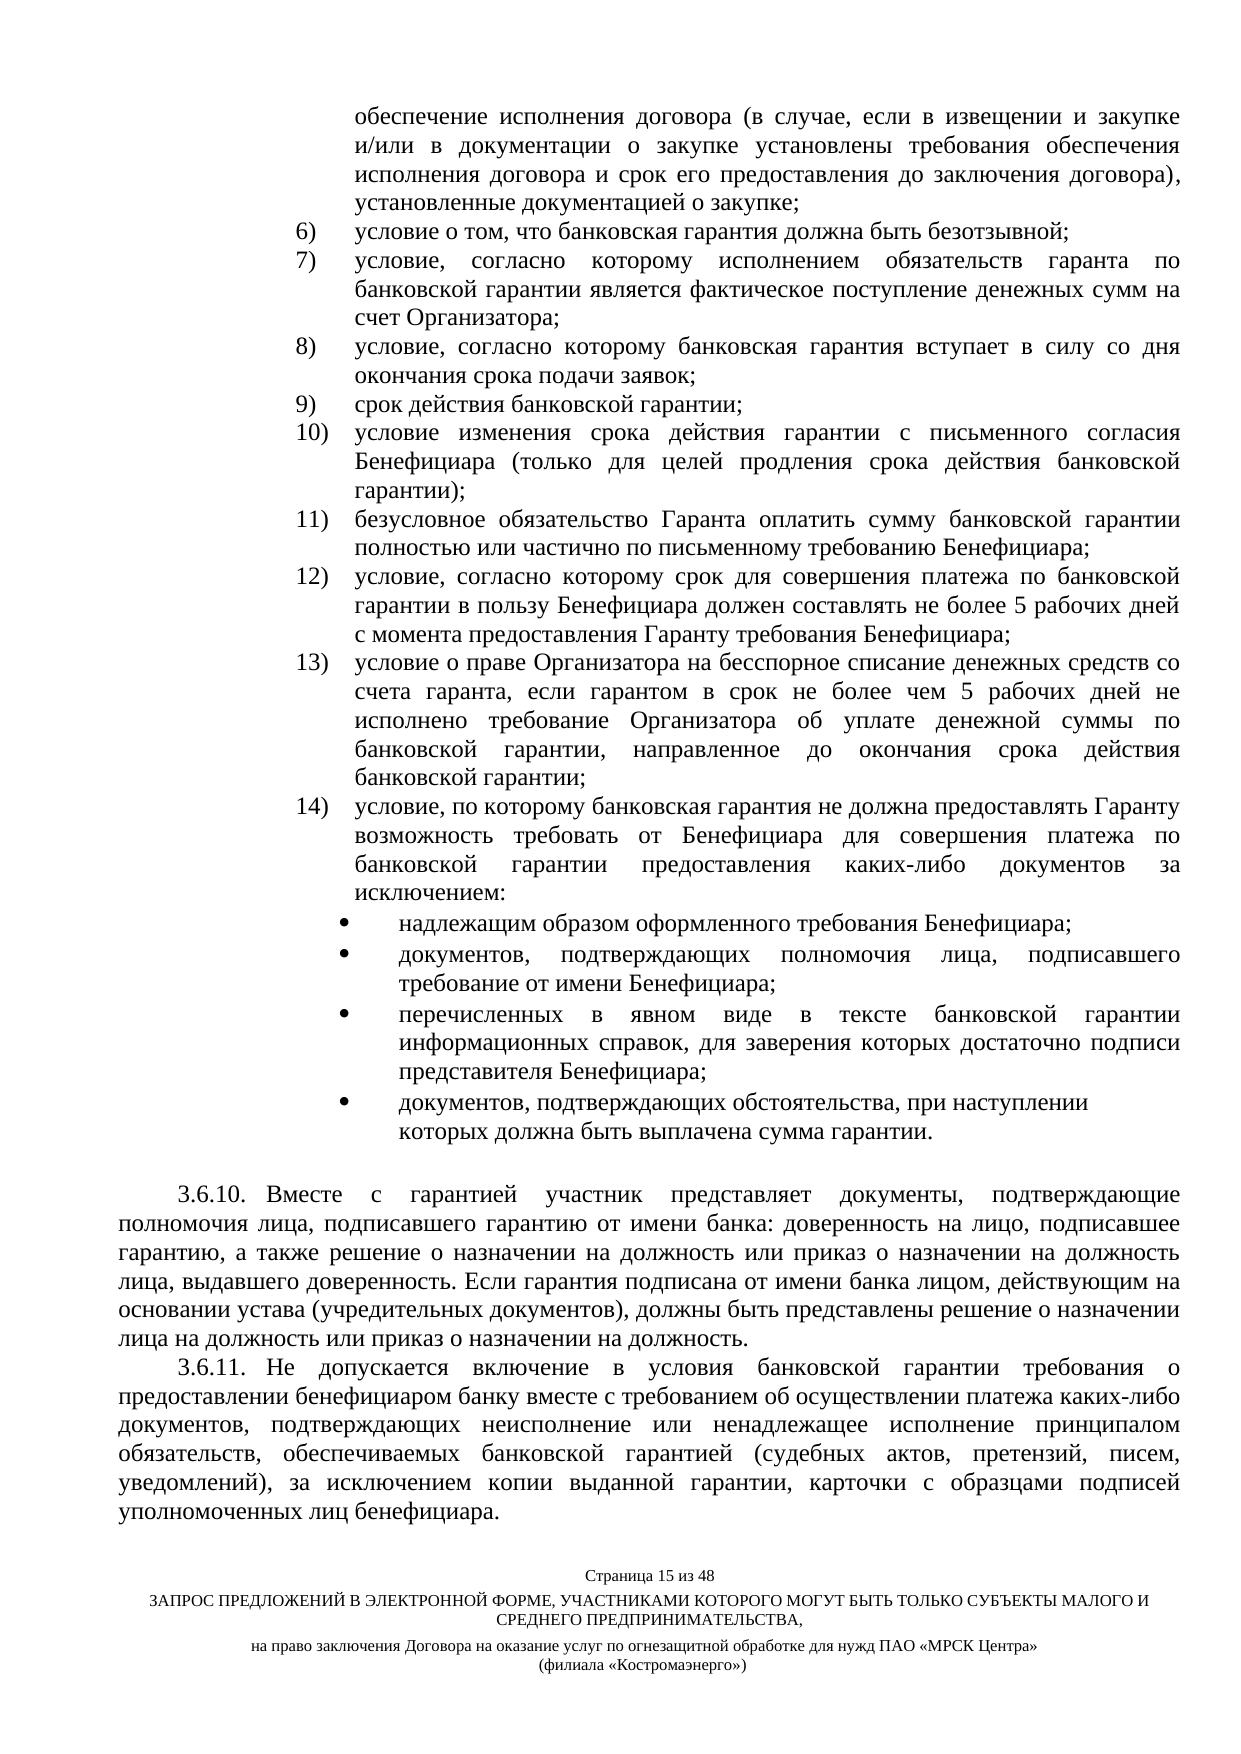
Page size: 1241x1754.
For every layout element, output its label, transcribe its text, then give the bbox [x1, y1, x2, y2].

list безусловное обязательство Гаранта оплатить сумму банковской гарантии полностью или частично по письменному требованию Бенефициара; [295, 504, 1181, 561]
list документов, подтверждающих полномочия лица, подписавшего требование от имени Бенефициара; [340, 939, 1181, 997]
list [295, 101, 1181, 216]
subtitle Вместе с гарантией участник представляет документы, подтверждающие полномочия лица, подписавшего гарантию от имени банка: доверенность на лицо, подписавшее гарантию, а также решение о назначении на должность или приказ о назначении на должность лица, выдавшего доверенность. Если гарантия подписана от имени банка лицом, действующим на основании устава (учредительных документов), должны быть представлены решение о назначении лица на должность или приказ о назначении на должность. [118, 1179, 1181, 1352]
list надлежащим образом оформленного требования Бенефициара; [340, 908, 1181, 937]
list условие, согласно которому срок для совершения платежа по банковской гарантии в пользу Бенефициара должен составлять не более 5 рабочих дней с момента предоставления Гаранту требования Бенефициара; [295, 561, 1181, 647]
list условие, согласно которому банковская гарантия вступает в силу со дня окончания срока подачи заявок; [295, 331, 1181, 389]
list условие о праве Организатора на бесспорное списание денежных средств со счета гаранта, если гарантом в срок не более чем 5 рабочих дней не исполнено требование Организатора об уплате денежной суммы по банковской гарантии, направленное до окончания срока действия банковской гарантии; [295, 647, 1181, 791]
list условие, согласно которому исполнением обязательств гаранта по банковской гарантии является фактическое поступление денежных сумм на счет Организатора; [295, 245, 1181, 331]
list условие изменения срока действия гарантии с письменного согласия Бенефициара (только для целей продления срока действия банковской гарантии); [295, 417, 1181, 504]
list перечисленных в явном виде в тексте банковской гарантии информационных справок, для заверения которых достаточно подписи представителя Бенефициара; [340, 999, 1181, 1085]
list срок действия банковской гарантии; [295, 389, 1181, 417]
list документов, подтверждающих обстоятельства, при наступлении которых должна быть выплачена сумма гарантии. [340, 1087, 1181, 1144]
list условие, по которому банковская гарантия не должна предоставлять Гаранту возможность требовать от Бенефициара для совершения платежа по банковской гарантии предоставления каких-либо документов за исключением: [295, 791, 1181, 906]
list условие о том, что банковская гарантия должна быть безотзывной; [295, 216, 1181, 245]
subtitle Не допускается включение в условия банковской гарантии требования о предоставлении бенефициаром банку вместе с требованием об осуществлении платежа каких-либо документов, подтверждающих неисполнение или ненадлежащее исполнение принципалом обязательств, обеспечиваемых банковской гарантией (судебных актов, претензий, писем, уведомлений), за исключением копии выданной гарантии, карточки с образцами подписей уполномоченных лиц бенефициара. [118, 1352, 1181, 1524]
